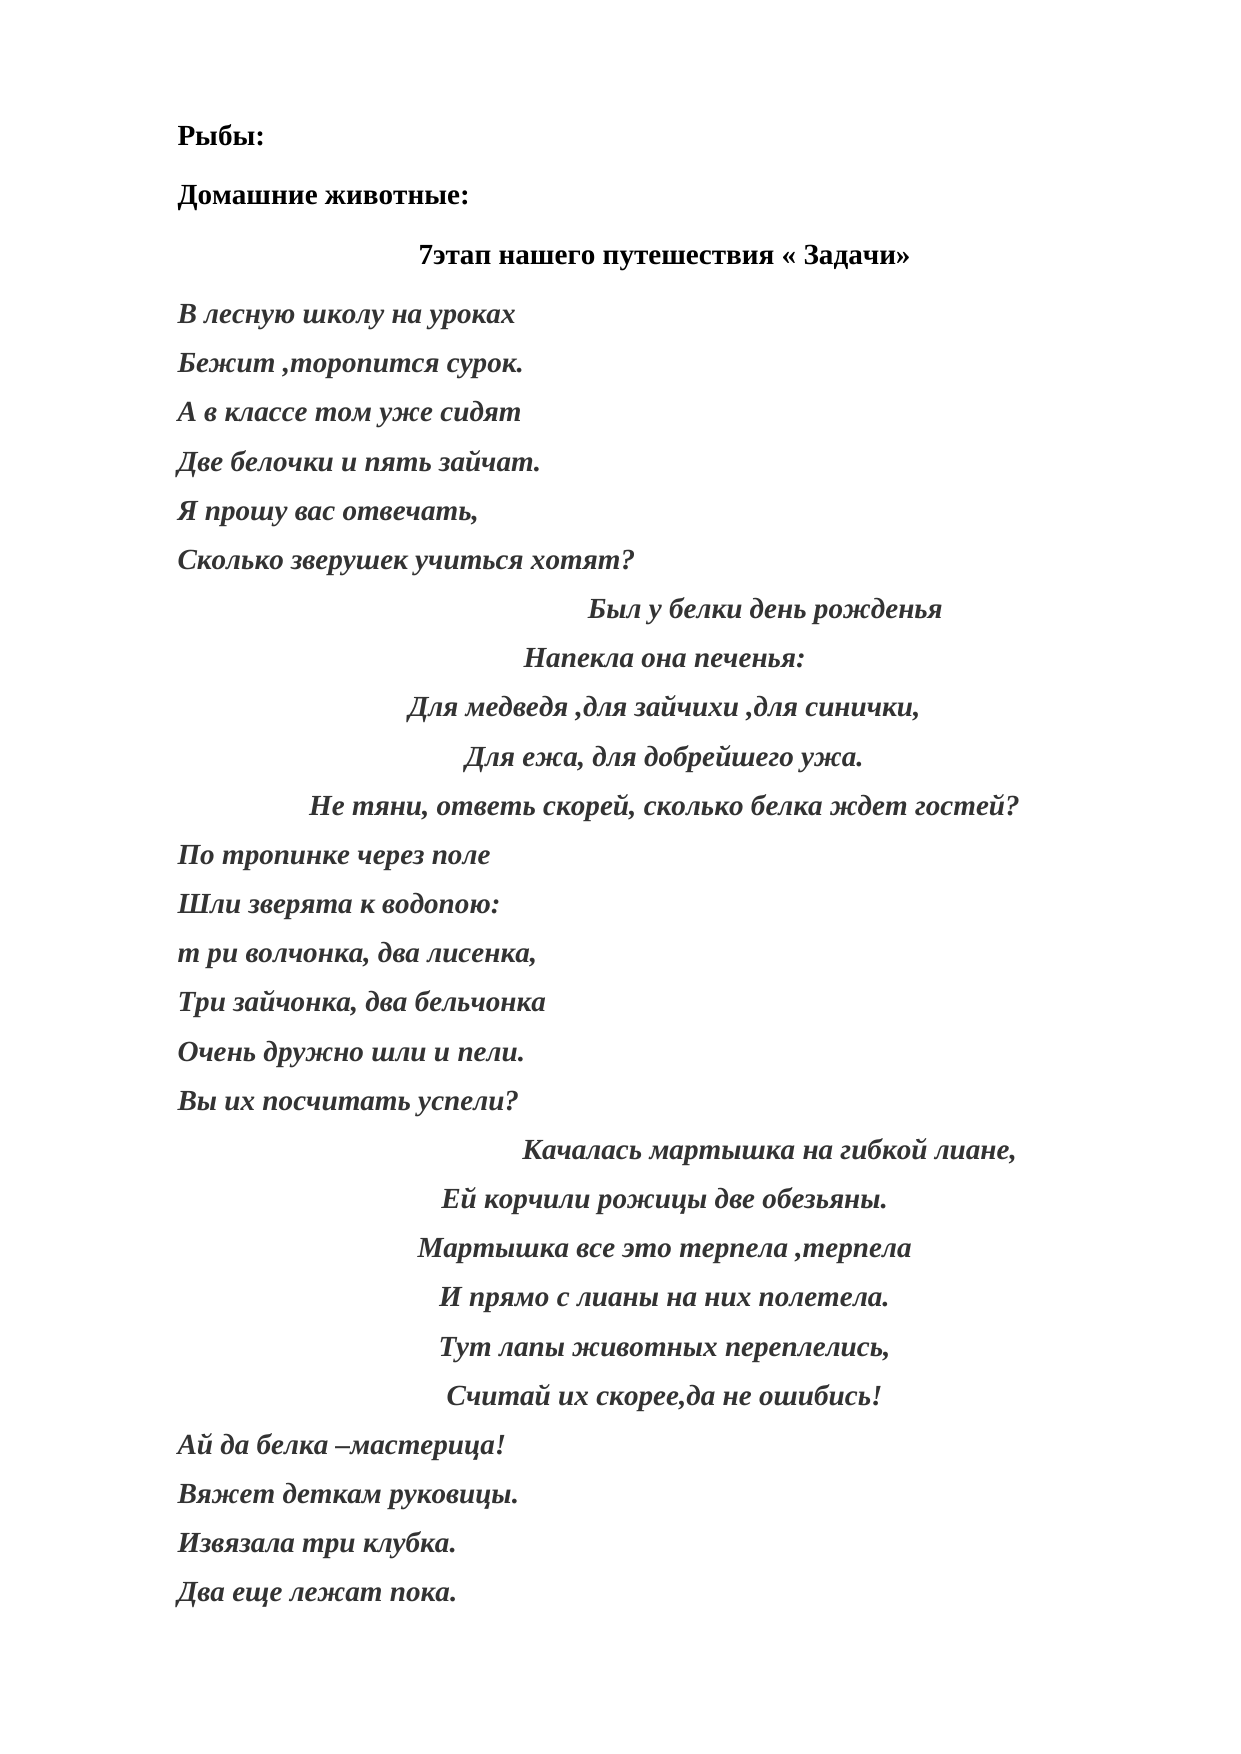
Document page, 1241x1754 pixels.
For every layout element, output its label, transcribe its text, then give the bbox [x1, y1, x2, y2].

text Рыбы: [177, 118, 1152, 152]
text Шли зверята к водопою: [177, 886, 1152, 920]
text Был у белки день рожденья [252, 591, 1152, 625]
text Считай их скорее,да не ошибись! [177, 1378, 1152, 1411]
text Ей корчили рожицы две обезьяны. [177, 1181, 1152, 1215]
text Две белочки и пять зайчат. [177, 444, 1152, 477]
text И прямо с лианы на них полетела. [177, 1279, 1152, 1313]
text Сколько зверушек учиться хотят? [177, 542, 1152, 576]
text Ай да белка –мастерица! [177, 1427, 1152, 1461]
text Три зайчонка, два бельчонка [177, 984, 1152, 1018]
text По тропинке через поле [177, 837, 1152, 871]
text Мартышка все это терпела ,терпела [177, 1230, 1152, 1264]
text Напекла она печенья: [177, 640, 1152, 674]
text Качалась мартышка на гибкой лиане, [252, 1132, 1152, 1166]
text Для ежа, для добрейшего ужа. [177, 739, 1152, 772]
text т ри волчонка, два лисенка, [177, 935, 1152, 969]
text Вы их посчитать успели? [177, 1083, 1152, 1116]
text Я прошу вас отвечать, [177, 493, 1152, 526]
text Бежит ,торопится сурок. [177, 345, 1152, 379]
text Два еще лежат пока. [177, 1574, 1152, 1608]
text Очень дружно шли и пели. [177, 1034, 1152, 1067]
text А в классе том уже сидят [177, 394, 1152, 428]
text Домашние животные: [177, 177, 1152, 211]
text Вяжет деткам руковицы. [177, 1476, 1152, 1510]
text Для медведя ,для зайчихи ,для синички, [177, 689, 1152, 723]
text Тут лапы животных переплелись, [177, 1329, 1152, 1362]
text Извязала три клубка. [177, 1525, 1152, 1559]
text Не тяни, ответь скорей, сколько белка ждет гостей? [177, 788, 1152, 821]
text 7этап нашего путешествия « Задачи» [177, 237, 1152, 270]
text В лесную школу на уроках [177, 296, 1152, 330]
